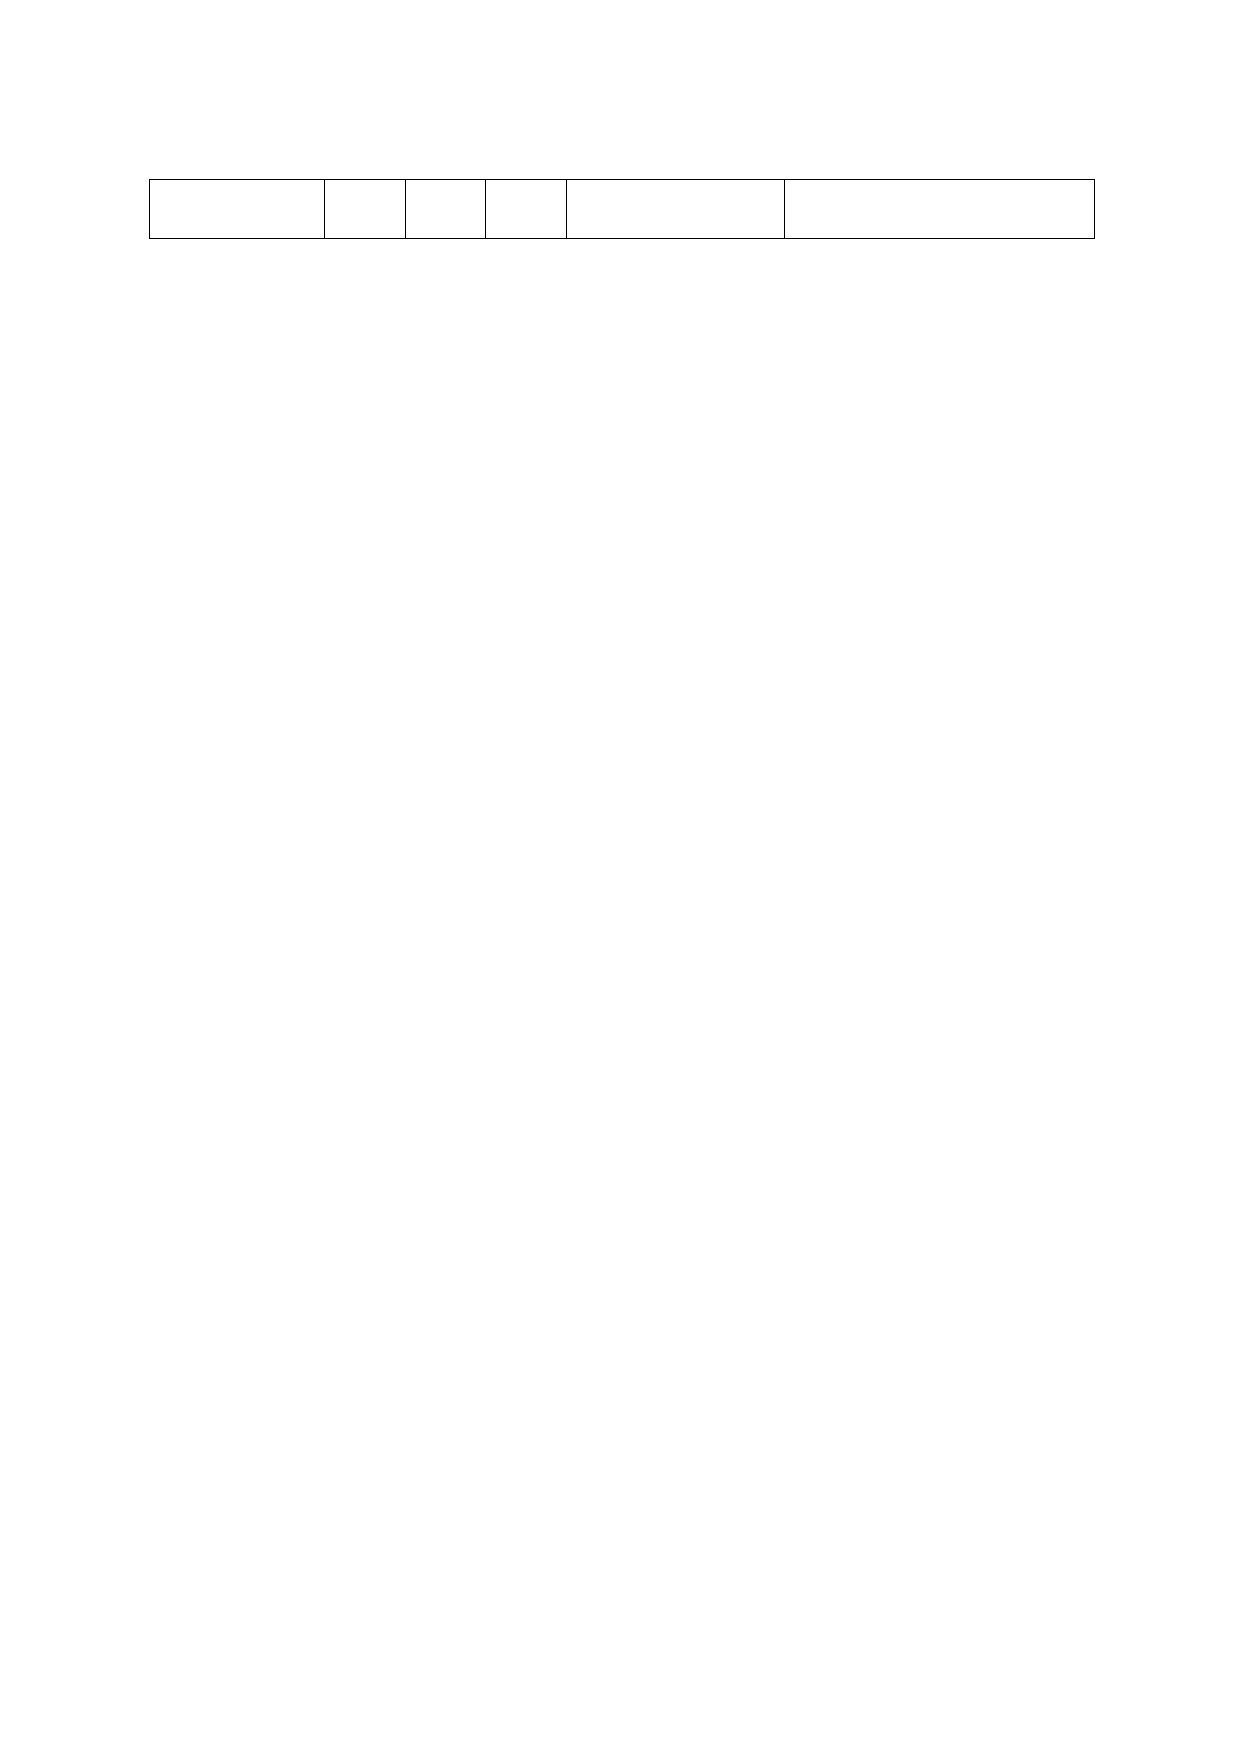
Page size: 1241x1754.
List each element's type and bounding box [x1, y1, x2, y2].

table_cell [325, 180, 405, 237]
table_cell [486, 180, 566, 237]
table_cell [150, 180, 324, 237]
table_cell [406, 180, 485, 237]
table_cell [785, 180, 1094, 237]
table_cell [567, 180, 784, 237]
